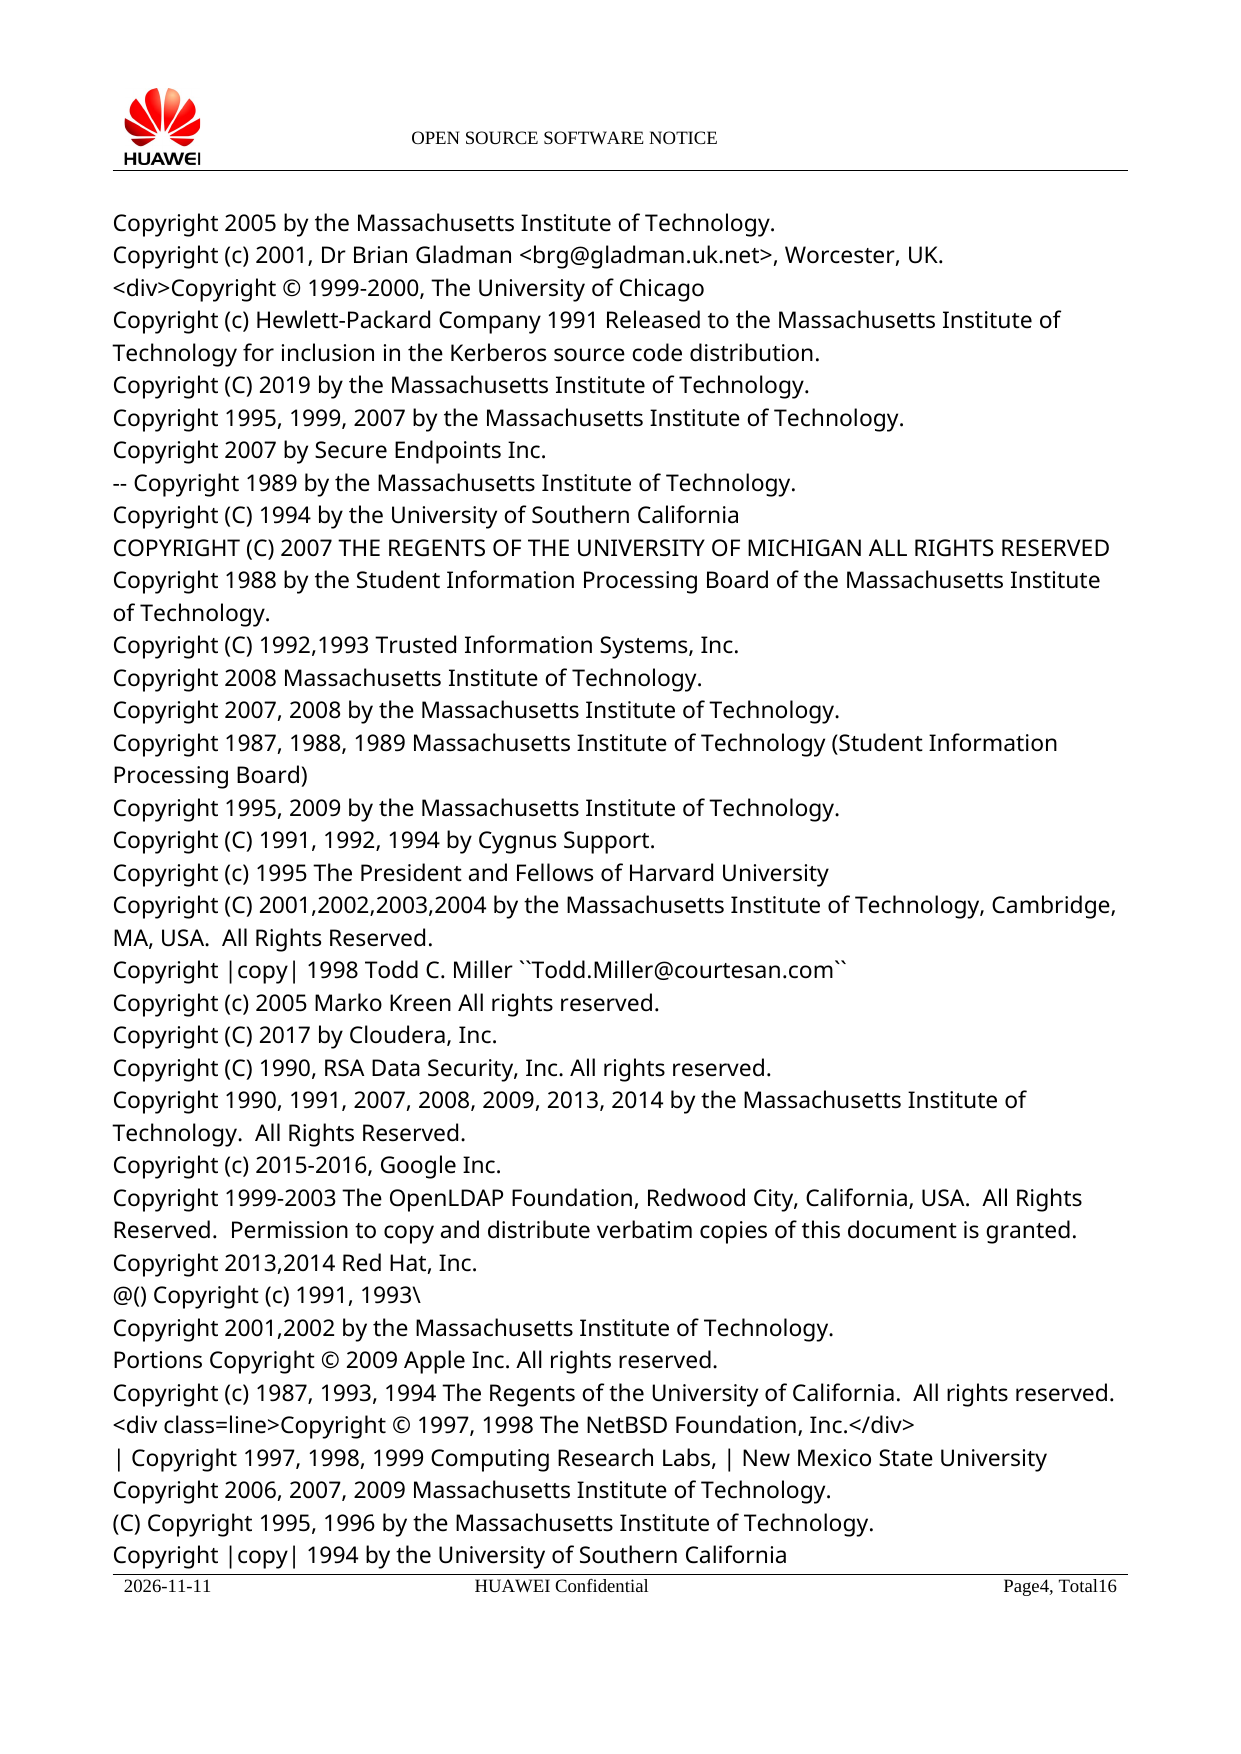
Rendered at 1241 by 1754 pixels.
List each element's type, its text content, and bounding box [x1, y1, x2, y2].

picture [124, 88, 201, 165]
